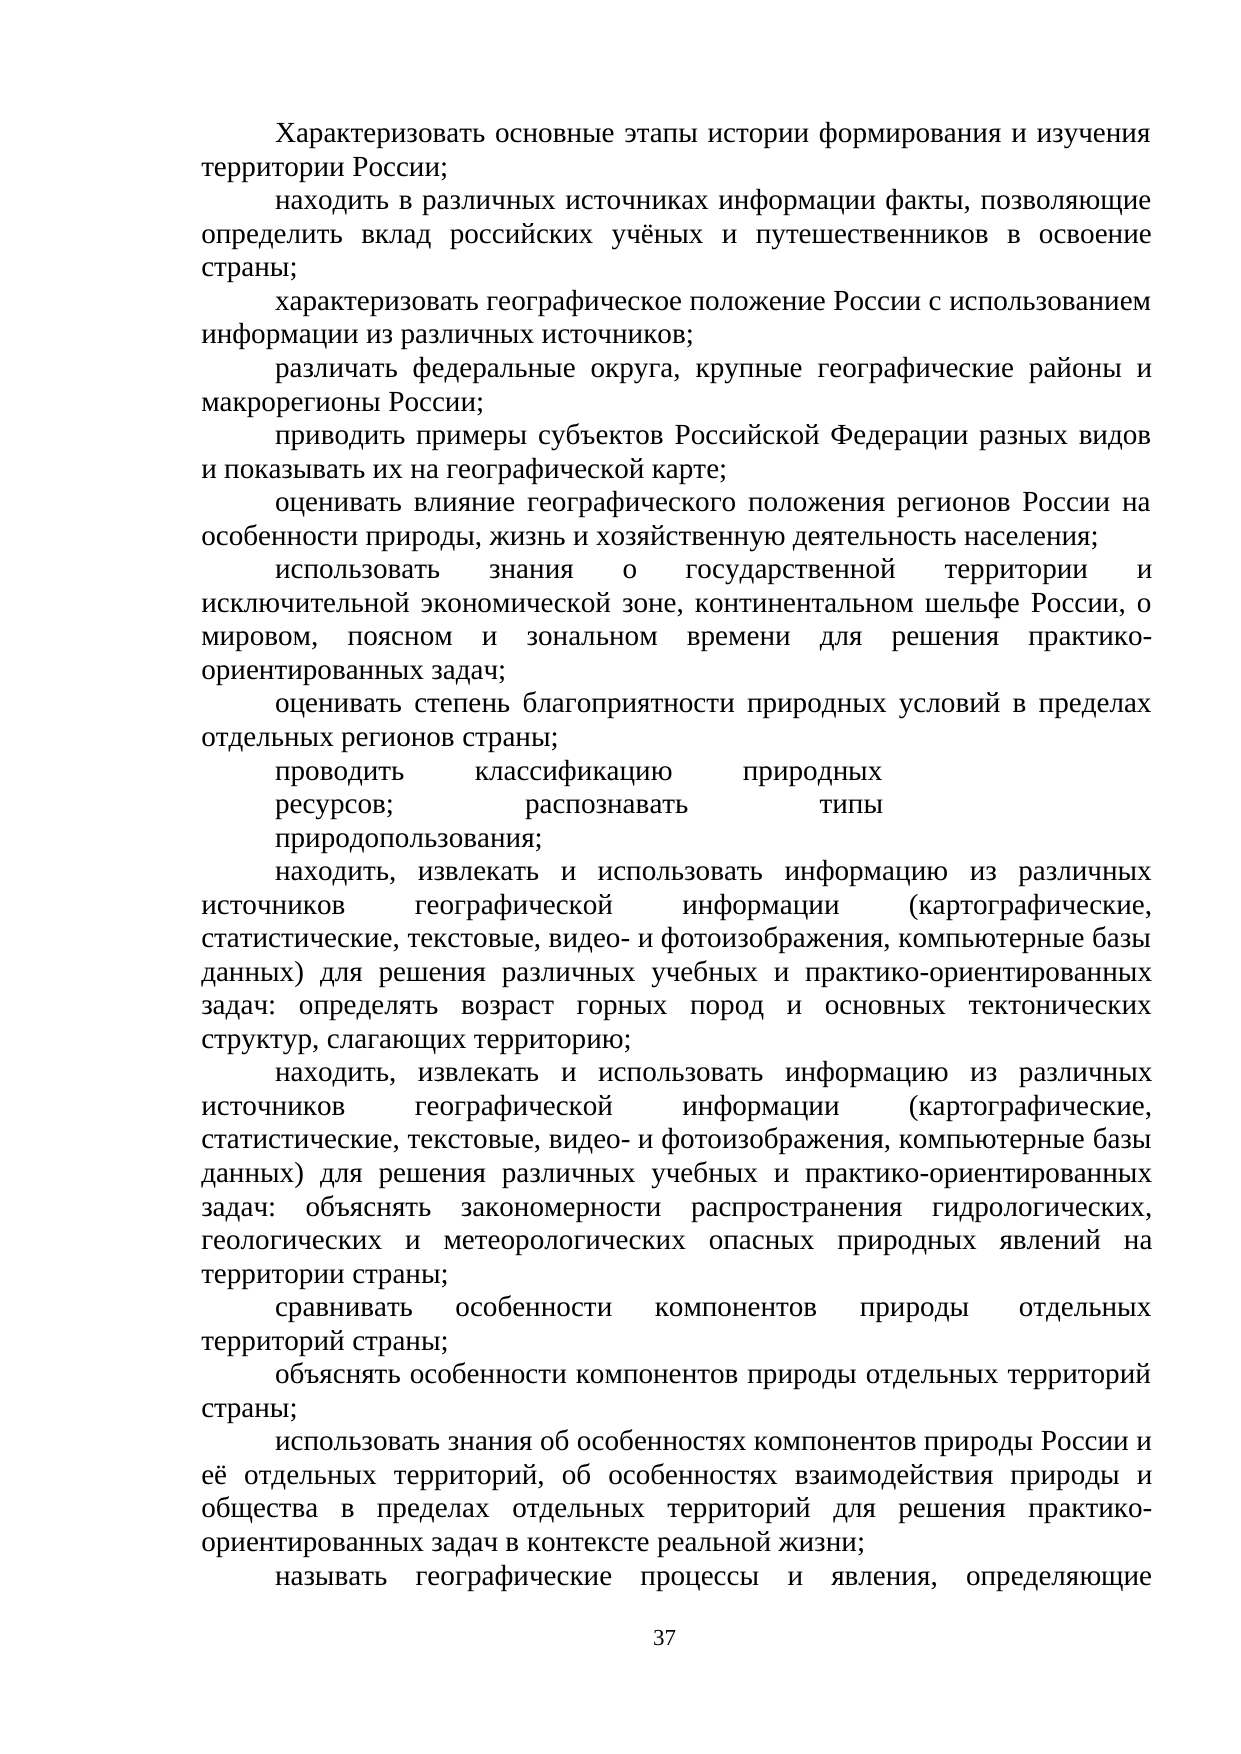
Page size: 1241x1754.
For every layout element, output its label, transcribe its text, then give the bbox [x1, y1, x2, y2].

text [201, 1558, 1152, 1591]
text Характеризовать основные этапы истории формирования и изучения территории России; [201, 115, 1151, 182]
text различать федеральные округа, крупные географические районы и макрорегионы России; [201, 350, 1152, 417]
text сравнивать особенности компонентов природы отдельных территорий страны; [201, 1289, 1151, 1356]
text объяснять особенности компонентов природы отдельных территорий страны; [201, 1356, 1151, 1423]
text находить, извлекать и использовать информацию из различных источников географической информации (картографические, статистические, текстовые, видео- и фотоизображения, компьютерные базы данных) для решения различных учебных и практико-ориентированных задач: определять возраст горных пород и основных тектонических структур, слагающих территорию; [201, 853, 1152, 1054]
text использовать знания об особенностях компонентов природы России и её отдельных территорий, об особенностях взаимодействия природы и общества в пределах отдельных территорий для решения практико- ориентированных задач в контексте реальной жизни; [201, 1423, 1152, 1558]
text проводить классификацию природных ресурсов; распознавать типы природопользования; [275, 753, 883, 853]
text оценивать степень благоприятности природных условий в пределах отдельных регионов страны; [201, 686, 1152, 753]
text оценивать влияние географического положения регионов России на особенности природы, жизнь и хозяйственную деятельность населения; [201, 484, 1151, 551]
text находить, извлекать и использовать информацию из различных источников географической информации (картографические, статистические, текстовые, видео- и фотоизображения, компьютерные базы данных) для решения различных учебных и практико-ориентированных задач: объяснять закономерности распространения гидрологических, геологических и метеорологических опасных природных явлений на территории страны; [201, 1054, 1152, 1289]
text находить в различных источниках информации факты, позволяющие определить вклад российских учёных и путешественников в освоение страны; [201, 182, 1152, 283]
text характеризовать географическое положение России с использованием информации из различных источников; [201, 283, 1152, 350]
text приводить примеры субъектов Российской Федерации разных видов и показывать их на географической карте; [201, 417, 1151, 484]
text использовать знания о государственной территории и исключительной экономической зоне, континентальном шельфе России, о мировом, поясном и зональном времени для решения практико- ориентированных задач; [201, 551, 1152, 686]
